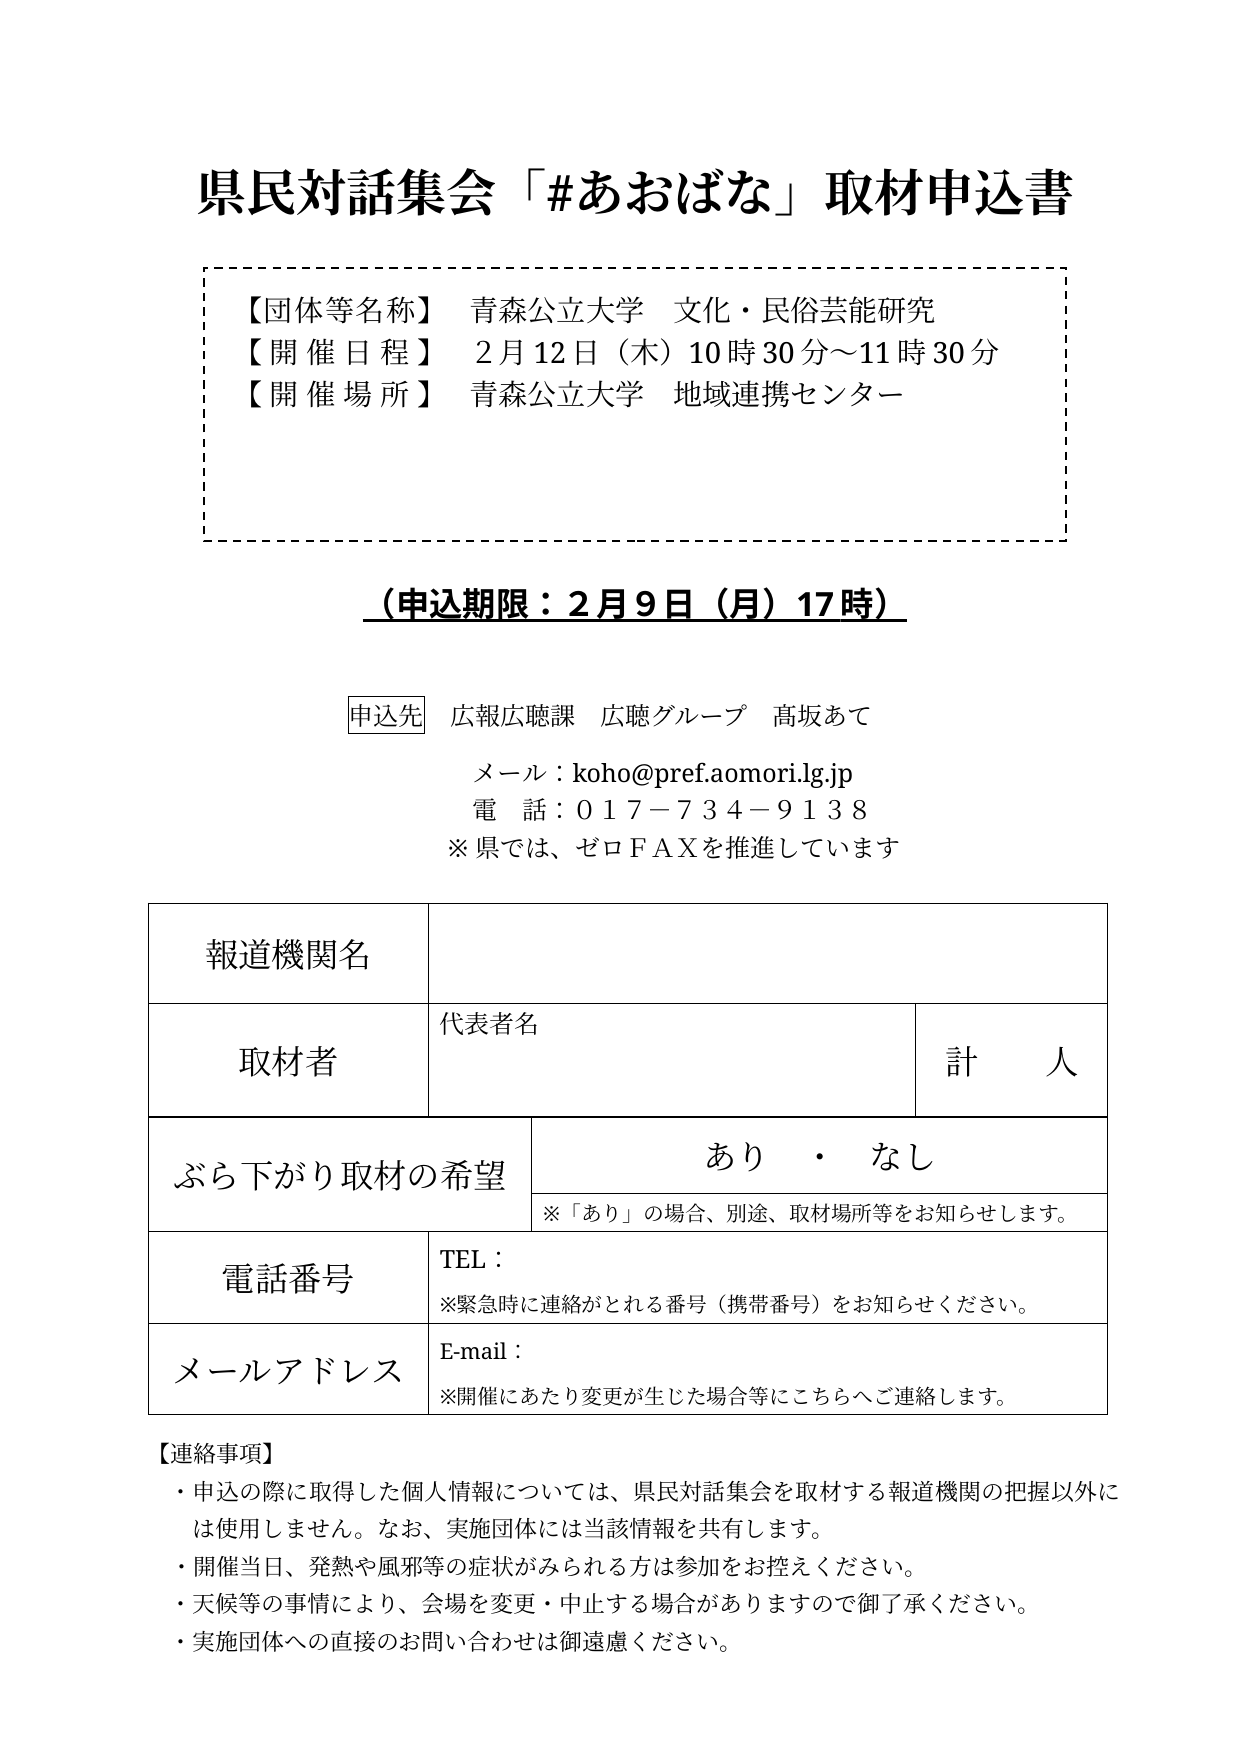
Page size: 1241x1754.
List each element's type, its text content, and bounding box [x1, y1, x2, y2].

text 申込先 広報広聴課 広聴グループ 髙坂あて [148, 677, 1122, 752]
text メール：koho@pref.aomori.lg.jp [148, 752, 1122, 790]
text 電 話：０１７－７３４－９１３８ [148, 790, 1122, 827]
table_cell TEL： [429, 1232, 1107, 1284]
table_cell ２月12日（木）10時30分～11時30分 [458, 330, 1048, 372]
text ・開催当日、発熱や風邪等の症状がみられる方は参加をお控えください。 [148, 1547, 1122, 1584]
text 県民対話集会「#あおばな」取材申込書 [148, 152, 1122, 227]
table_cell 電話番号 [149, 1232, 428, 1323]
text ・実施団体への直接のお問い合わせは御遠慮ください。 [169, 1622, 1122, 1659]
text （申込期限：２月９日（月）17時） [148, 565, 1122, 640]
table_cell 取材者 [149, 1004, 428, 1116]
table_header 【団体等名称】 [222, 288, 458, 330]
table_header 報道機関名 [149, 904, 428, 1003]
table_cell メールアドレス [149, 1324, 428, 1414]
table_cell 【開催日程】 [222, 330, 458, 372]
table_cell 計 人 [916, 1004, 1107, 1116]
table_cell あり ・ なし [532, 1118, 1107, 1192]
table_cell ※開催にあたり変更が生じた場合等にこちらへご連絡します。 [429, 1376, 1107, 1414]
table_cell ※緊急時に連絡がとれる番号（携帯番号）をお知らせください。 [429, 1284, 1107, 1323]
table_cell 【開催場所】 [222, 372, 458, 414]
table_cell ※「あり」の場合、別途、取材場所等をお知らせします。 [532, 1194, 1107, 1231]
table_cell ぶら下がり取材の希望 [149, 1118, 531, 1231]
text ・天候等の事情により、会場を変更・中止する場合がありますので御了承ください。 [169, 1584, 1122, 1622]
table_cell E-mail： [429, 1324, 1107, 1376]
table_header 青森公立大学 文化・民俗芸能研究 [458, 288, 1048, 330]
text ※ 県では、ゼロＦＡＸを推進しています [148, 827, 1122, 865]
text 【連絡事項】 [148, 1434, 1122, 1472]
text ・申込の際に取得した個人情報については、県民対話集会を取材する報道機関の把握以外には使用しません。なお、実施団体には当該情報を共有します。 [169, 1472, 1122, 1547]
table_cell 青森公立大学 地域連携センター [458, 372, 1048, 414]
table_header [429, 904, 1107, 1003]
table_cell 代表者名 [429, 1004, 915, 1116]
